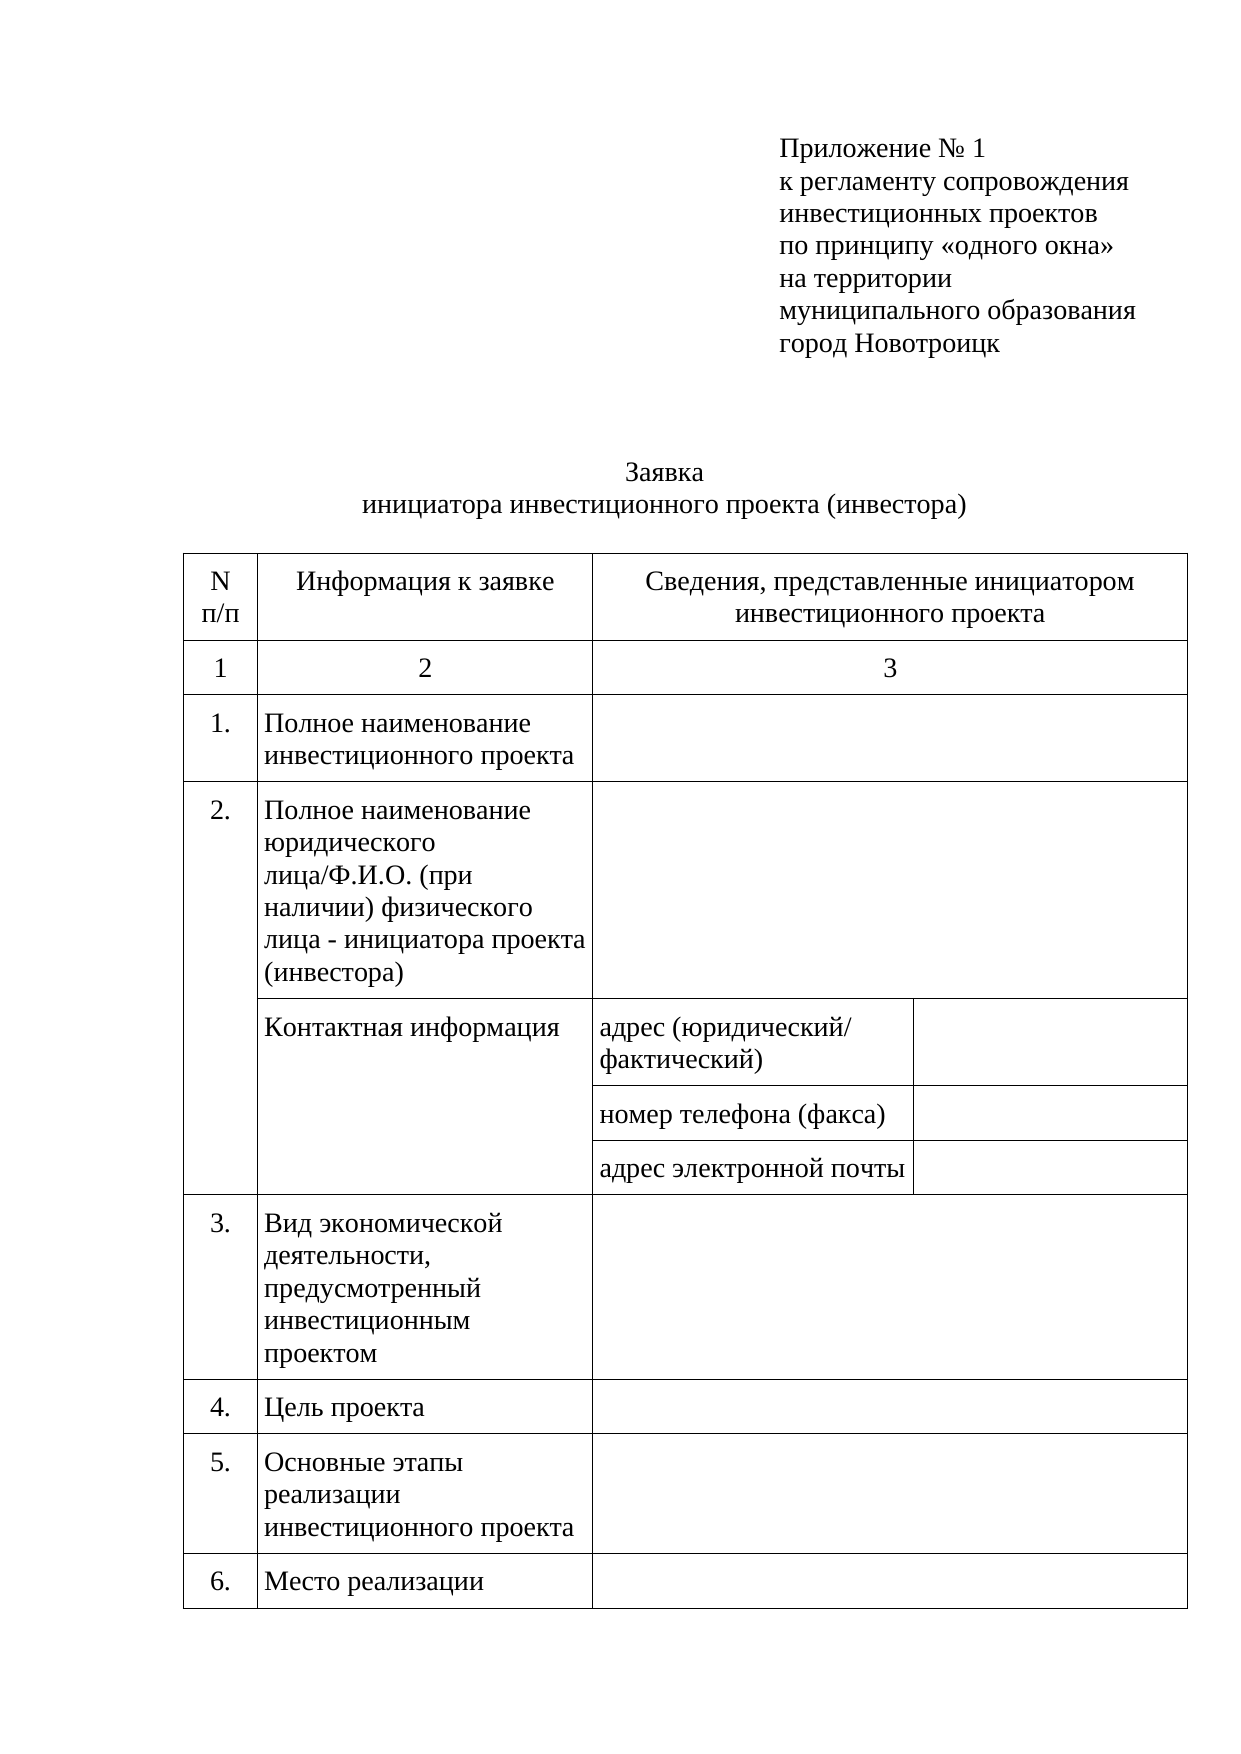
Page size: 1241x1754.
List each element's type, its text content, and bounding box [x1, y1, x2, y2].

table_header Информация к заявке [258, 554, 592, 639]
table_cell 3. [184, 1195, 257, 1379]
table_cell 1. [184, 695, 257, 781]
table_cell [593, 782, 1187, 998]
table_cell Основные этапы реализации инвестиционного проекта [258, 1434, 592, 1553]
table_header N п/п [184, 554, 257, 639]
table_cell [593, 1195, 1187, 1379]
table_cell [593, 1434, 1187, 1553]
table_cell адрес (юридический/ фактический) [593, 999, 913, 1085]
table_cell 6. [184, 1554, 257, 1607]
table_cell 4. [184, 1380, 257, 1433]
table_cell [914, 1086, 1187, 1140]
table_header Приложение № 1 к регламенту сопровождения инвестиционных проектов по принципу «одного окна» на территории муниципального образования город Новотроицк [768, 131, 1163, 358]
table_cell 3 [593, 641, 1187, 694]
table_cell [593, 1554, 1187, 1607]
table_cell [593, 1380, 1187, 1433]
table_cell 2 [258, 641, 592, 694]
text Заявка [177, 455, 1152, 488]
table_cell [914, 1141, 1187, 1194]
table_cell 1 [184, 641, 257, 694]
table_cell [593, 695, 1187, 781]
table_cell Полное наименование инвестиционного проекта [258, 695, 592, 781]
table_cell адрес электронной почты [593, 1141, 913, 1194]
table_cell 5. [184, 1434, 257, 1553]
table_cell Вид экономической деятельности, предусмотренный инвестиционным проектом [258, 1195, 592, 1379]
table_header Сведения, представленные инициатором инвестиционного проекта [593, 554, 1187, 639]
table_cell Полное наименование юридического лица/Ф.И.О. (при наличии) физического лица - инициатора проекта (инвестора) [258, 782, 592, 998]
table_cell номер телефона (факса) [593, 1086, 913, 1140]
table_cell Цель проекта [258, 1380, 592, 1433]
table_cell [914, 999, 1187, 1085]
table_cell Место реализации [258, 1554, 592, 1607]
table_cell Контактная информация [258, 999, 592, 1194]
table_cell 2. [184, 782, 257, 1194]
text инициатора инвестиционного проекта (инвестора) [177, 488, 1152, 520]
